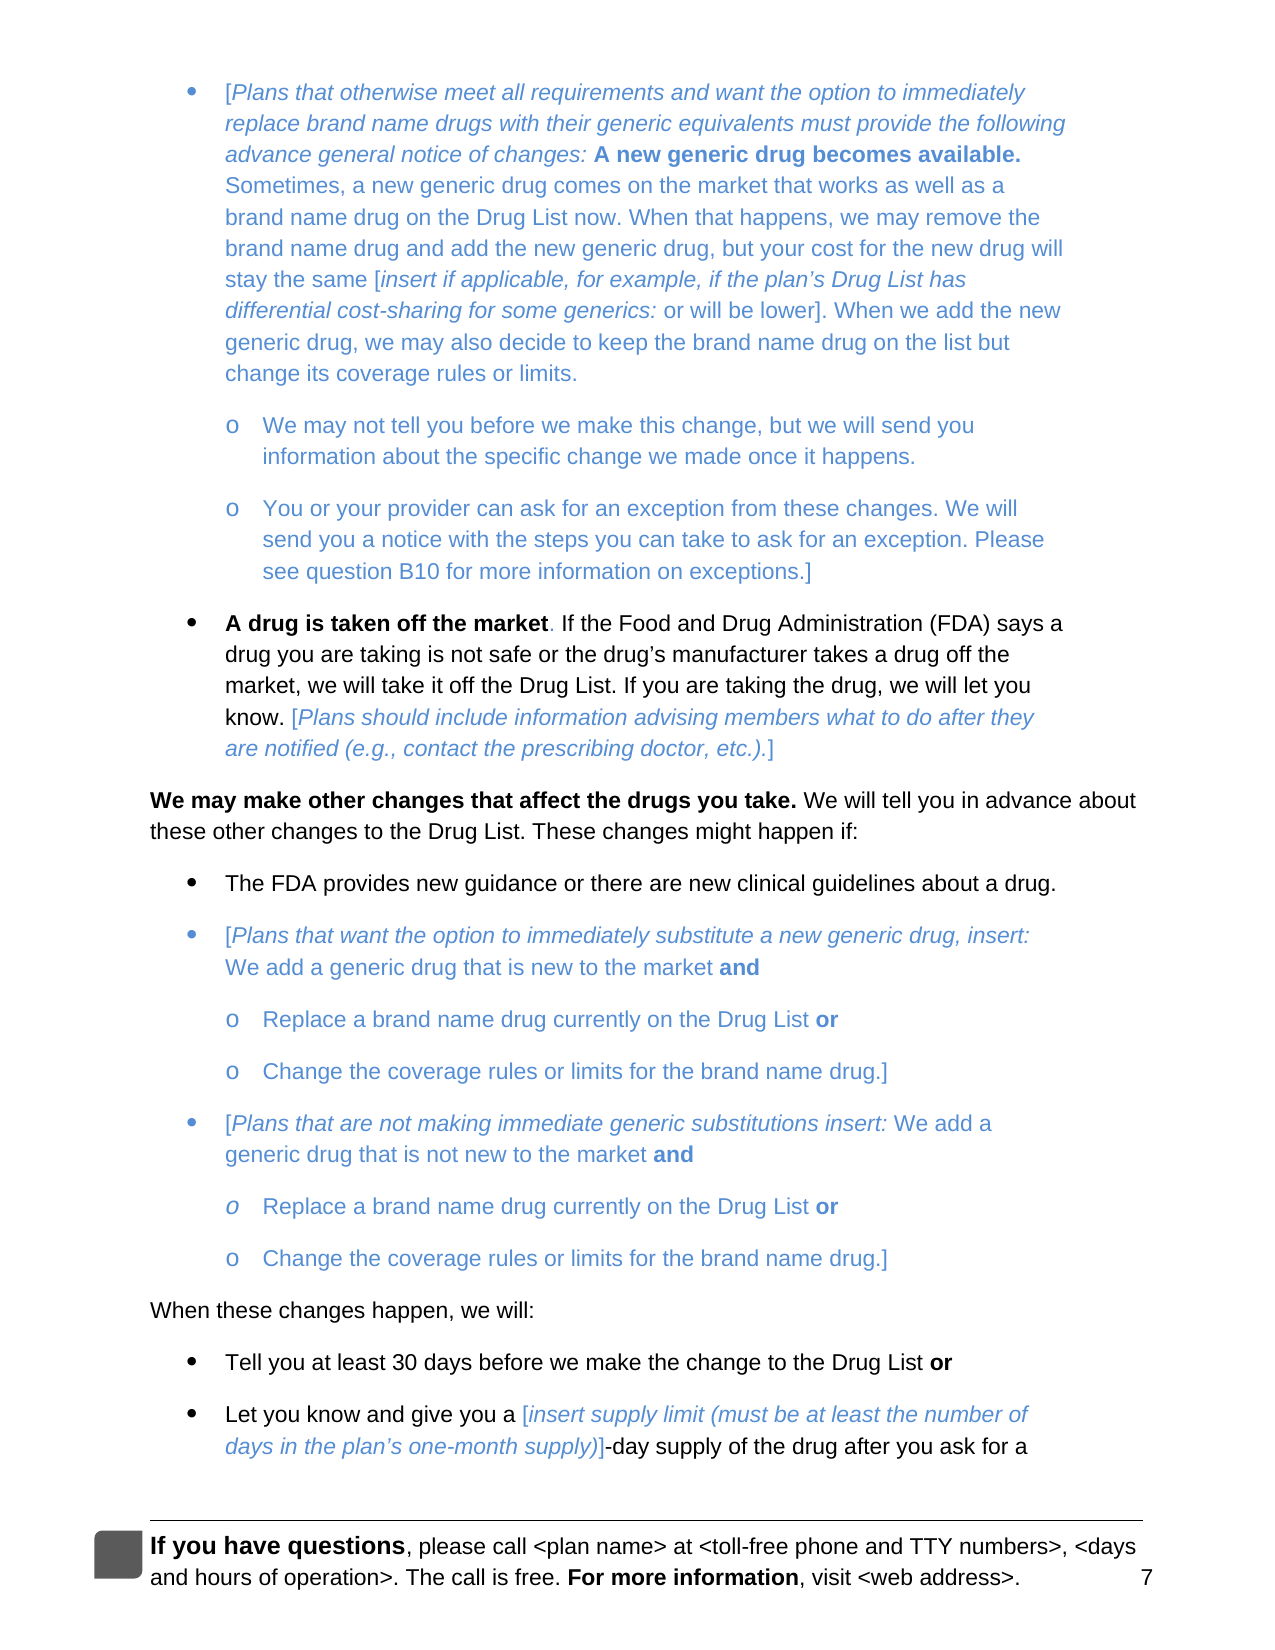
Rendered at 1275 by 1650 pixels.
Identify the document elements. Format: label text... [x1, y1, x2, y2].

list Replace a brand name drug currently on the Drug List or [225, 1002, 1068, 1033]
text When these changes happen, we will: [150, 1294, 1143, 1325]
list [Plans that are not making immediate generic substitutions insert: We add a generic drug that is not new to the market and [187, 1106, 1068, 1169]
list Tell you at least 30 days before we make the change to the Drug List or [187, 1346, 1068, 1377]
list A drug is taken off the market. If the Food and Drug Administration (FDA) says a drug you are taking is not safe or the drug’s manufacturer takes a drug off the market, we will take it off the Drug List. If you are taking the drug, we will let you know. [Plans should include information advising members what to do after they are notified (e.g., contact the prescribing doctor, etc.).] [187, 606, 1068, 762]
list We may not tell you before we make this change, but we will send you information about the specific change we made once it happens. [225, 408, 1068, 471]
list Change the coverage rules or limits for the brand name drug.] [225, 1054, 1068, 1085]
list Change the coverage rules or limits for the brand name drug.] [225, 1242, 1068, 1273]
list [Plans that otherwise meet all requirements and want the option to immediately replace brand name drugs with their generic equivalents must provide the following advance general notice of changes: A new generic drug becomes available. Sometimes, a new generic drug comes on the market that works as well as a brand name drug on the Drug List now. When that happens, we may remove the brand name drug and add the new generic drug, but your cost for the new drug will stay the same [insert if applicable, for example, if the plan’s Drug List has differential cost-sharing for some generics: or will be lower]. When we add the new generic drug, we may also decide to keep the brand name drug on the list but change its coverage rules or limits. [187, 75, 1068, 387]
list You or your provider can ask for an exception from these changes. We will send you a notice with the steps you can take to ask for an exception. Please see question B10 for more information on exceptions.] [225, 492, 1068, 585]
list The FDA provides new guidance or there are new clinical guidelines about a drug. [187, 867, 1068, 898]
list [Plans that want the option to immediately substitute a new generic drug, insert: We add a generic drug that is new to the market and [187, 919, 1068, 981]
list Replace a brand name drug currently on the Drug List or [225, 1189, 1068, 1221]
list We may make other changes that affect the drugs you take. We will tell you in advance about these other changes to the Drug List. These changes might happen if: [150, 783, 1143, 846]
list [187, 1398, 1068, 1460]
